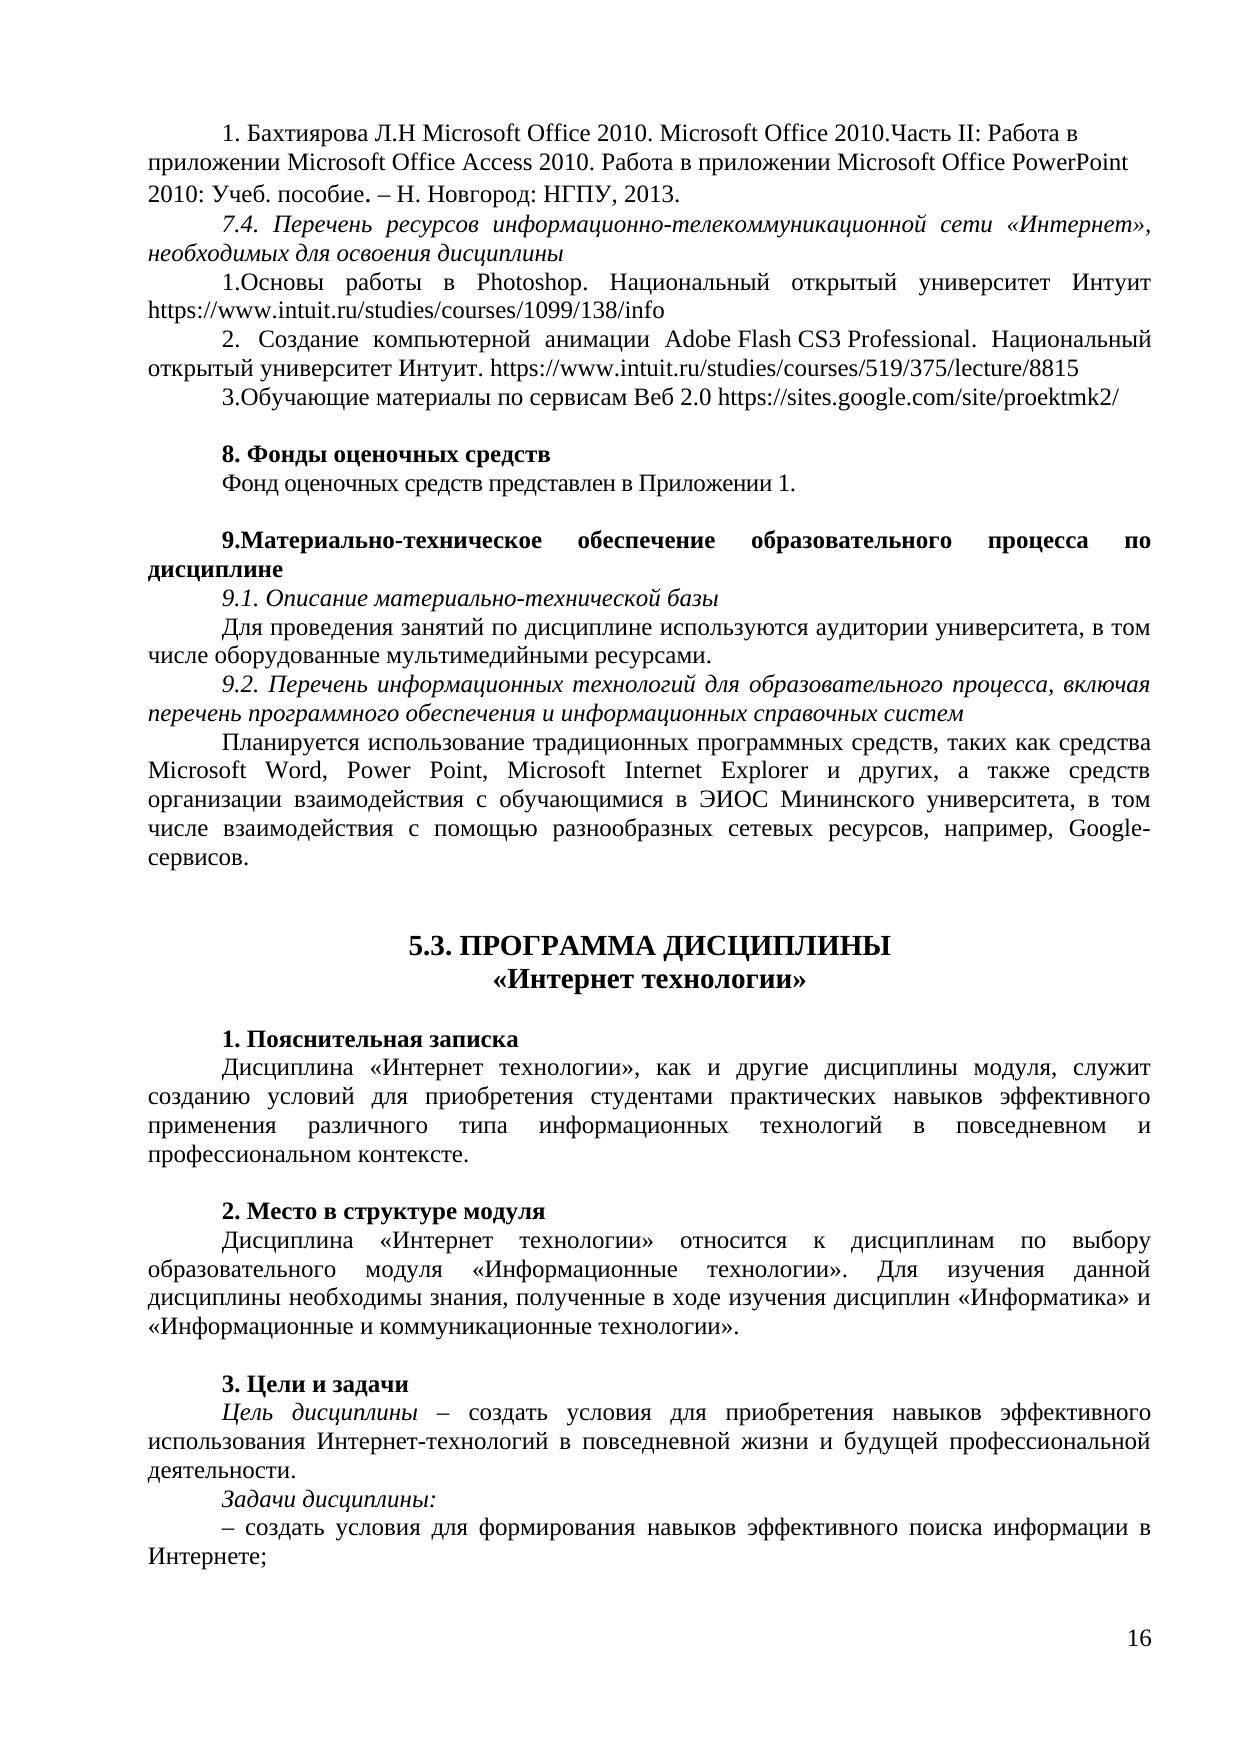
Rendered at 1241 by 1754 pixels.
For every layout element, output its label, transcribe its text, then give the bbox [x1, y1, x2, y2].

text 3. Цели и задачи [148, 1369, 1152, 1397]
text 8. Фонды оценочных средств [148, 439, 1152, 468]
subtitle «Интернет технологии» [148, 961, 1152, 995]
text Фонд оценочных средств представлен в Приложении 1. [148, 468, 1152, 497]
text Дисциплина «Интернет технологии» относится к дисциплинам по выбору образовательного модуля «Информационные технологии». Для изучения данной дисциплины необходимы знания, полученные в ходе изучения дисциплин «Информатика» и «Информационные и коммуникационные технологии». [148, 1225, 1152, 1340]
subtitle 1. Бахтиярова Л.Н Microsoft Office 2010. Microsoft Office 2010.Часть II: Работа в приложении Microsoft Office Access 2010. Работа в приложении Microsoft Office PowerPoint 2010: Учеб. пособие. – Н. Новгород: НГПУ, 2013. [148, 118, 1152, 209]
text Планируется использование традиционных программных средств, таких как средства Microsoft Word, Power Point, Microsoft Internet Explorer и других, а также средств организации взаимодействия с обучающимися в ЭИОС Мининского университета, в том числе взаимодействия с помощью разнообразных сетевых ресурсов, например, Google-сервисов. [148, 727, 1152, 870]
text 1.Основы работы в Photoshop. Национальный открытый университет Интуит https://www.intuit.ru/studies/courses/1099/138/info [148, 267, 1152, 324]
text 7.4. Перечень ресурсов информационно-телекоммуникационной сети «Интернет», необходимых для освоения дисциплины [148, 209, 1152, 267]
text Для проведения занятий по дисциплине используются аудитории университета, в том числе оборудованные мультимедийными ресурсами. [148, 612, 1152, 669]
text Дисциплина «Интернет технологии», как и другие дисциплины модуля, служит созданию условий для приобретения студентами практических навыков эффективного применения различного типа информационных технологий в повседневном и профессиональном контексте. [148, 1052, 1152, 1167]
text – создать условия для формирования навыков эффективного поиска информации в Интернете; [148, 1512, 1152, 1570]
text 1. Пояснительная записка [148, 1024, 1152, 1052]
text 9.1. Описание материально-технической базы [148, 583, 1152, 612]
text 2. Место в структуре модуля [148, 1196, 1152, 1225]
subtitle 5.3. ПРОГРАММА ДИСЦИПЛИНЫ [148, 928, 1152, 961]
text 3.Обучающие материалы по сервисам Веб 2.0 https://sites.google.com/site/proektmk2/ [148, 382, 1152, 410]
text Задачи дисциплины: [148, 1484, 1152, 1512]
text 9.2. Перечень информационных технологий для образовательного процесса, включая перечень программного обеспечения и информационных справочных систем [148, 669, 1152, 727]
text Цель дисциплины – создать условия для приобретения навыков эффективного использования Интернет-технологий в повседневной жизни и будущей профессиональной деятельности. [148, 1397, 1152, 1484]
text 2. Создание компьютерной анимации Adobe Flash CS3 Professional. Национальный открытый университет Интуит. https://www.intuit.ru/studies/courses/519/375/lecture/8815 [148, 324, 1152, 382]
text 9.Материально-техническое обеспечение образовательного процесса по дисциплине [148, 525, 1152, 583]
